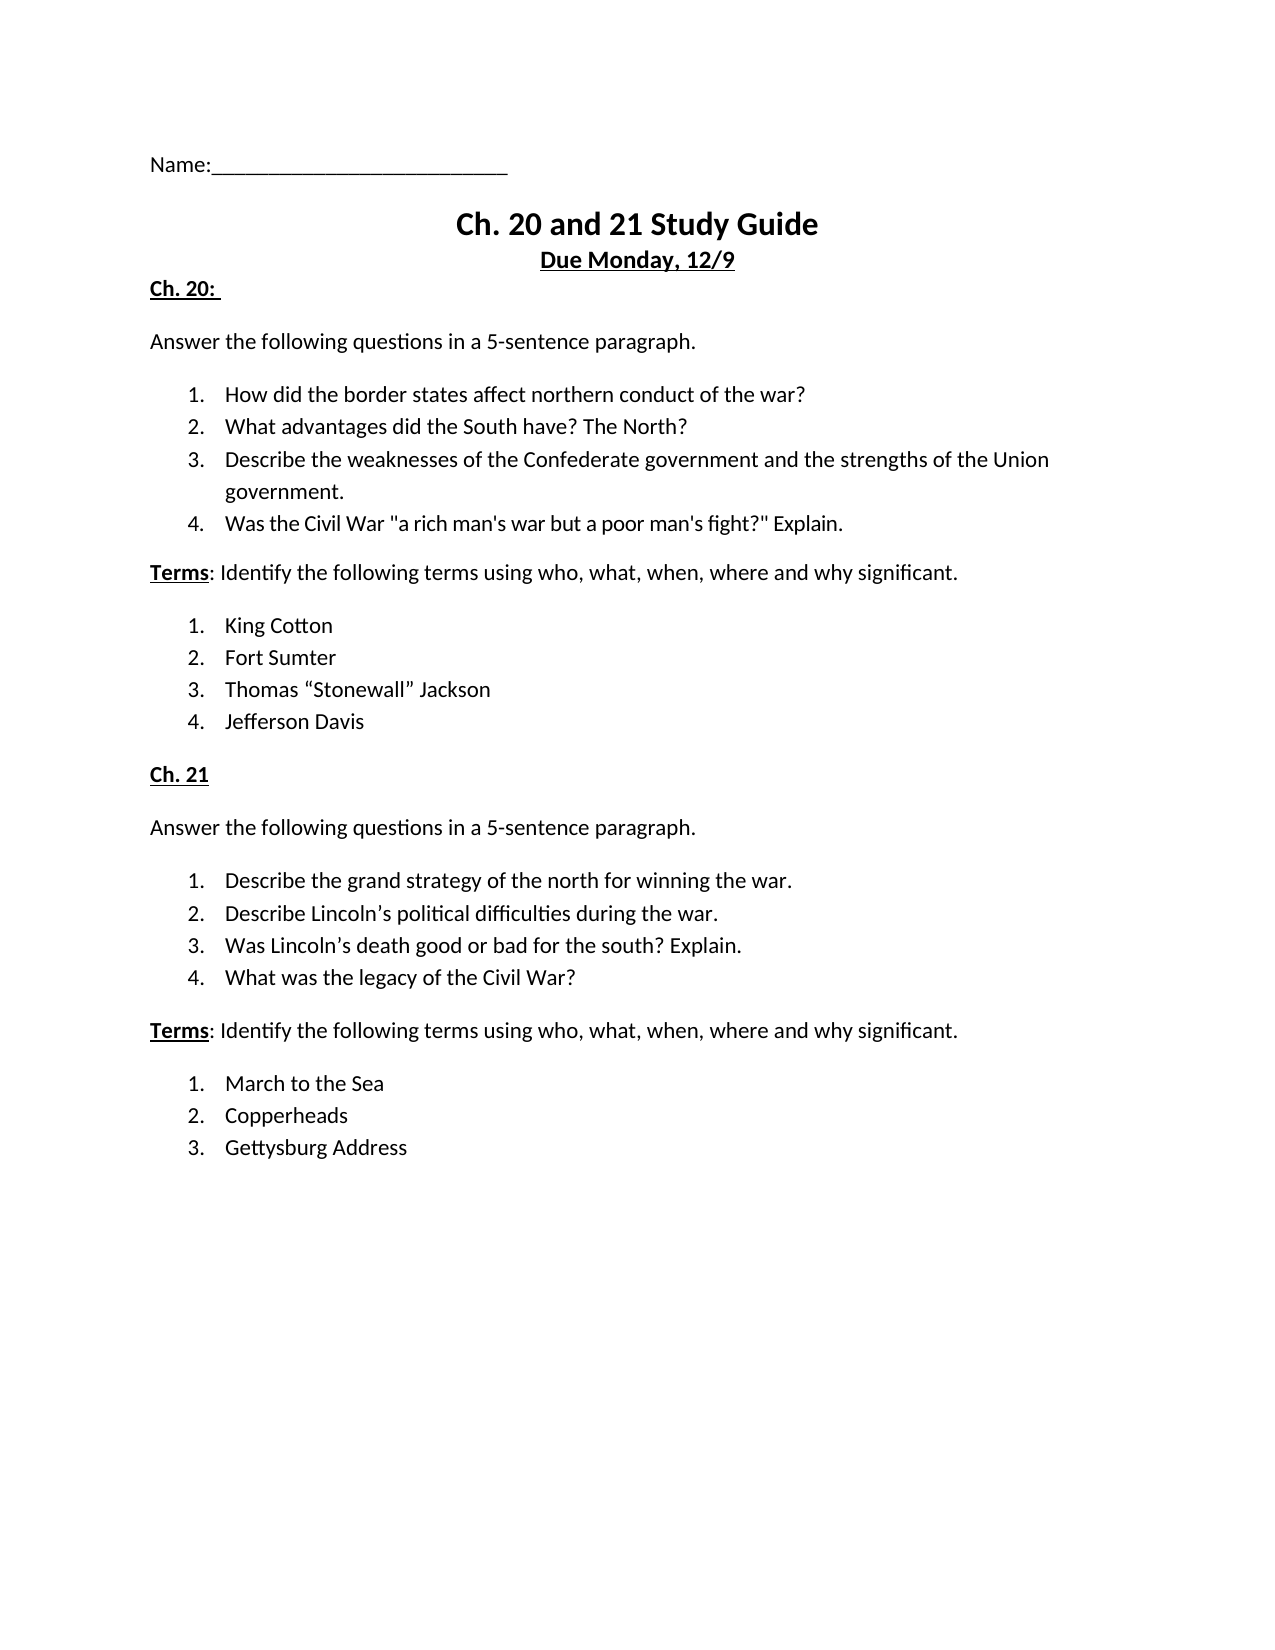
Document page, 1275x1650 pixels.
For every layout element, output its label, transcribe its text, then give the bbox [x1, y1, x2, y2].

text Answer the following questions in a 5-sentence paragraph. [150, 327, 1125, 355]
list Describe the grand strategy of the north for winning the war. [187, 867, 1125, 894]
list What was the legacy of the Civil War? [187, 963, 1125, 991]
text Ch. 20 and 21 Study Guide [150, 203, 1125, 244]
text Answer the following questions in a 5-sentence paragraph. [150, 813, 1125, 842]
list What advantages did the South have? The North? [187, 412, 1125, 441]
list King Cotton [187, 611, 1125, 639]
list Jefferson Davis [187, 707, 1125, 736]
list How did the border states affect northern conduct of the war? [187, 380, 1125, 408]
list Gettysburg Address [187, 1133, 1125, 1162]
list Fort Sumter [187, 643, 1125, 671]
list Thomas “Stonewall” Jackson [187, 675, 1125, 703]
text Ch. 21 [150, 761, 1125, 788]
text Name:__________________________ [150, 150, 1125, 178]
list March to the Sea [187, 1069, 1125, 1097]
list Was Lincoln’s death good or bad for the south? Explain. [187, 931, 1125, 959]
text Ch. 20: [150, 274, 1125, 302]
list Describe the weaknesses of the Confederate government and the strengths of the Union government. [187, 445, 1125, 505]
list Copperheads [187, 1101, 1125, 1129]
list Was the Civil War "a rich man's war but a poor man's fight?" Explain. [187, 509, 1125, 537]
text Terms: Identify the following terms using who, what, when, where and why significant. [150, 558, 1125, 586]
list Describe Lincoln’s political difficulties during the war. [187, 899, 1125, 927]
text Terms: Identify the following terms using who, what, when, where and why significant. [150, 1016, 1125, 1044]
text Due Monday, 12/9 [150, 244, 1125, 274]
